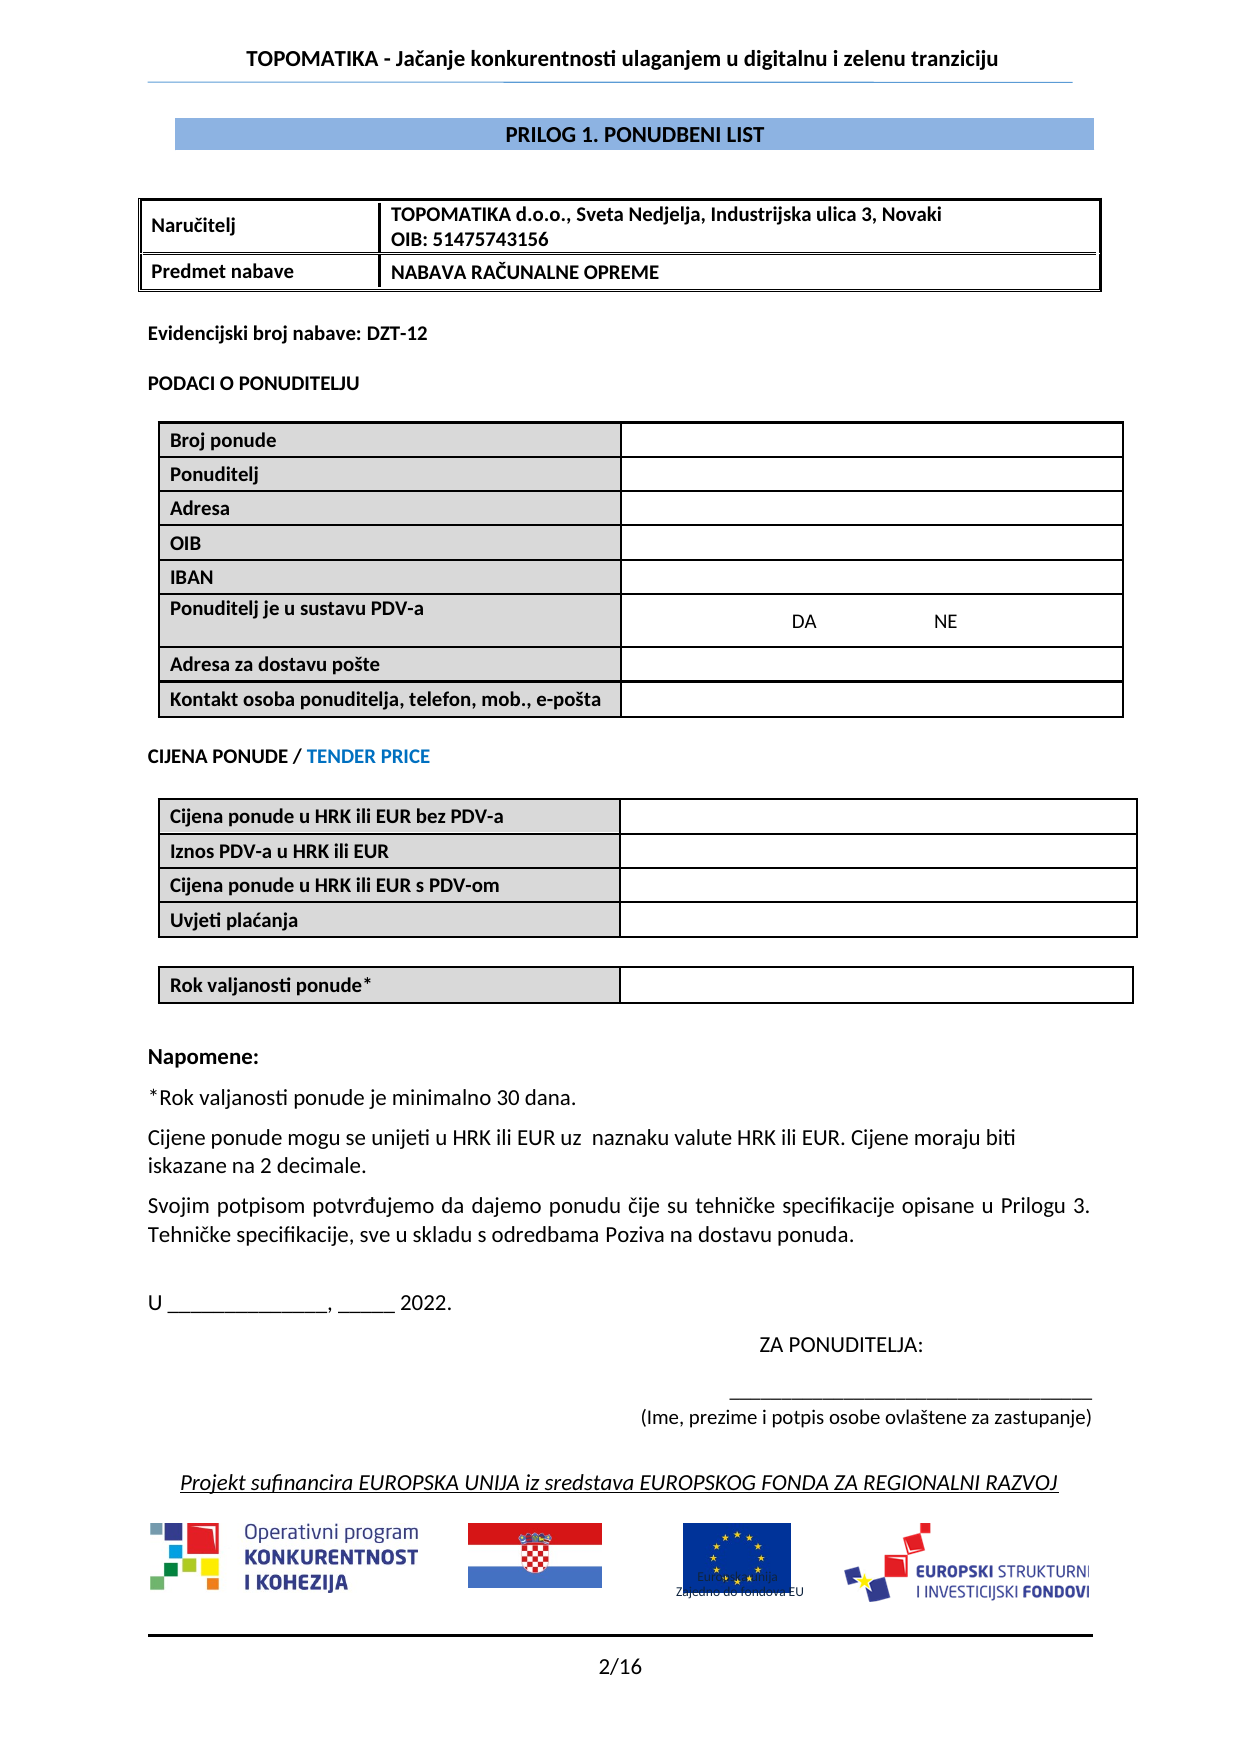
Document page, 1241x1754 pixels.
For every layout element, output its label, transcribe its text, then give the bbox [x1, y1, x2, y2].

table_cell Cijena ponude u HRK ili EUR s PDV-om [160, 869, 619, 901]
text CIJENA PONUDE / TENDER PRICE [148, 743, 1092, 769]
table_cell Uvjeti plaćanja [160, 903, 619, 936]
table_cell Ponuditelj je u sustavu PDV-a [160, 595, 620, 646]
text ZA PONUDITELJA: [148, 1330, 1092, 1358]
table_cell DA NE [622, 595, 1122, 646]
text ___________________________________ (Ime, prezime i potpis osobe ovlaštene za zastupanje) [148, 1377, 1092, 1430]
text *Rok valjanosti ponude je minimalno 30 dana. [148, 1083, 1092, 1111]
table_cell IBAN [160, 561, 620, 593]
table_cell Ponuditelj [160, 458, 620, 490]
table_cell Adresa [160, 492, 620, 524]
subtitle PRILOG 1. PONUDBENI LIST [177, 120, 1092, 148]
text Napomene: [148, 1042, 1092, 1070]
table_cell Iznos PDV-a u HRK ili EUR [160, 835, 619, 867]
table_cell [621, 869, 1136, 901]
table_cell OIB [160, 526, 620, 559]
table_header TOPOMATIKA d.o.o., Sveta Nedjelja, Industrijska ulica 3, Novaki OIB: 51475743156 [380, 201, 1099, 252]
table_cell [622, 458, 1122, 490]
picture [468, 1523, 602, 1588]
text PODACI O PONUDITELJU [148, 371, 1092, 396]
table_cell NABAVA RAČUNALNE OPREME [380, 252, 1099, 289]
picture [150, 1523, 418, 1593]
table_header Naručitelj [142, 201, 379, 252]
text U ______________, _____ 2022. [148, 1288, 1092, 1316]
table_cell [621, 835, 1136, 867]
table_cell [622, 526, 1122, 559]
table_cell Predmet nabave [142, 252, 379, 289]
picture [661, 1523, 817, 1627]
table_cell [622, 648, 1122, 680]
table_header [621, 968, 1132, 1002]
text Svojim potpisom potvrđujemo da dajemo ponudu čije su tehničke specifikacije opisane u Prilogu 3. Tehničke specifikacije, sve u skladu s odredbama Poziva na dostavu ponuda. [148, 1192, 1092, 1248]
table_cell [622, 492, 1122, 524]
text Cijene ponude mogu se unijeti u HRK ili EUR uz naznaku valute HRK ili EUR. Cijene moraju biti iskazane na 2 decimale. [148, 1123, 1092, 1179]
text Evidencijski broj nabave: DZT-12 [148, 320, 1092, 345]
picture [844, 1523, 1089, 1602]
table_header Cijena ponude u HRK ili EUR bez PDV-a [160, 800, 619, 832]
table_header [622, 424, 1122, 456]
table_cell [622, 561, 1122, 593]
table_header Rok valjanosti ponude* [160, 968, 619, 1002]
table_cell Adresa za dostavu pošte [160, 648, 620, 680]
table_cell [621, 903, 1136, 936]
table_cell [622, 683, 1122, 716]
table_header [621, 800, 1136, 832]
table_cell Kontakt osoba ponuditelja, telefon, mob., e-pošta [160, 683, 620, 716]
table_header Broj ponude [160, 424, 620, 456]
